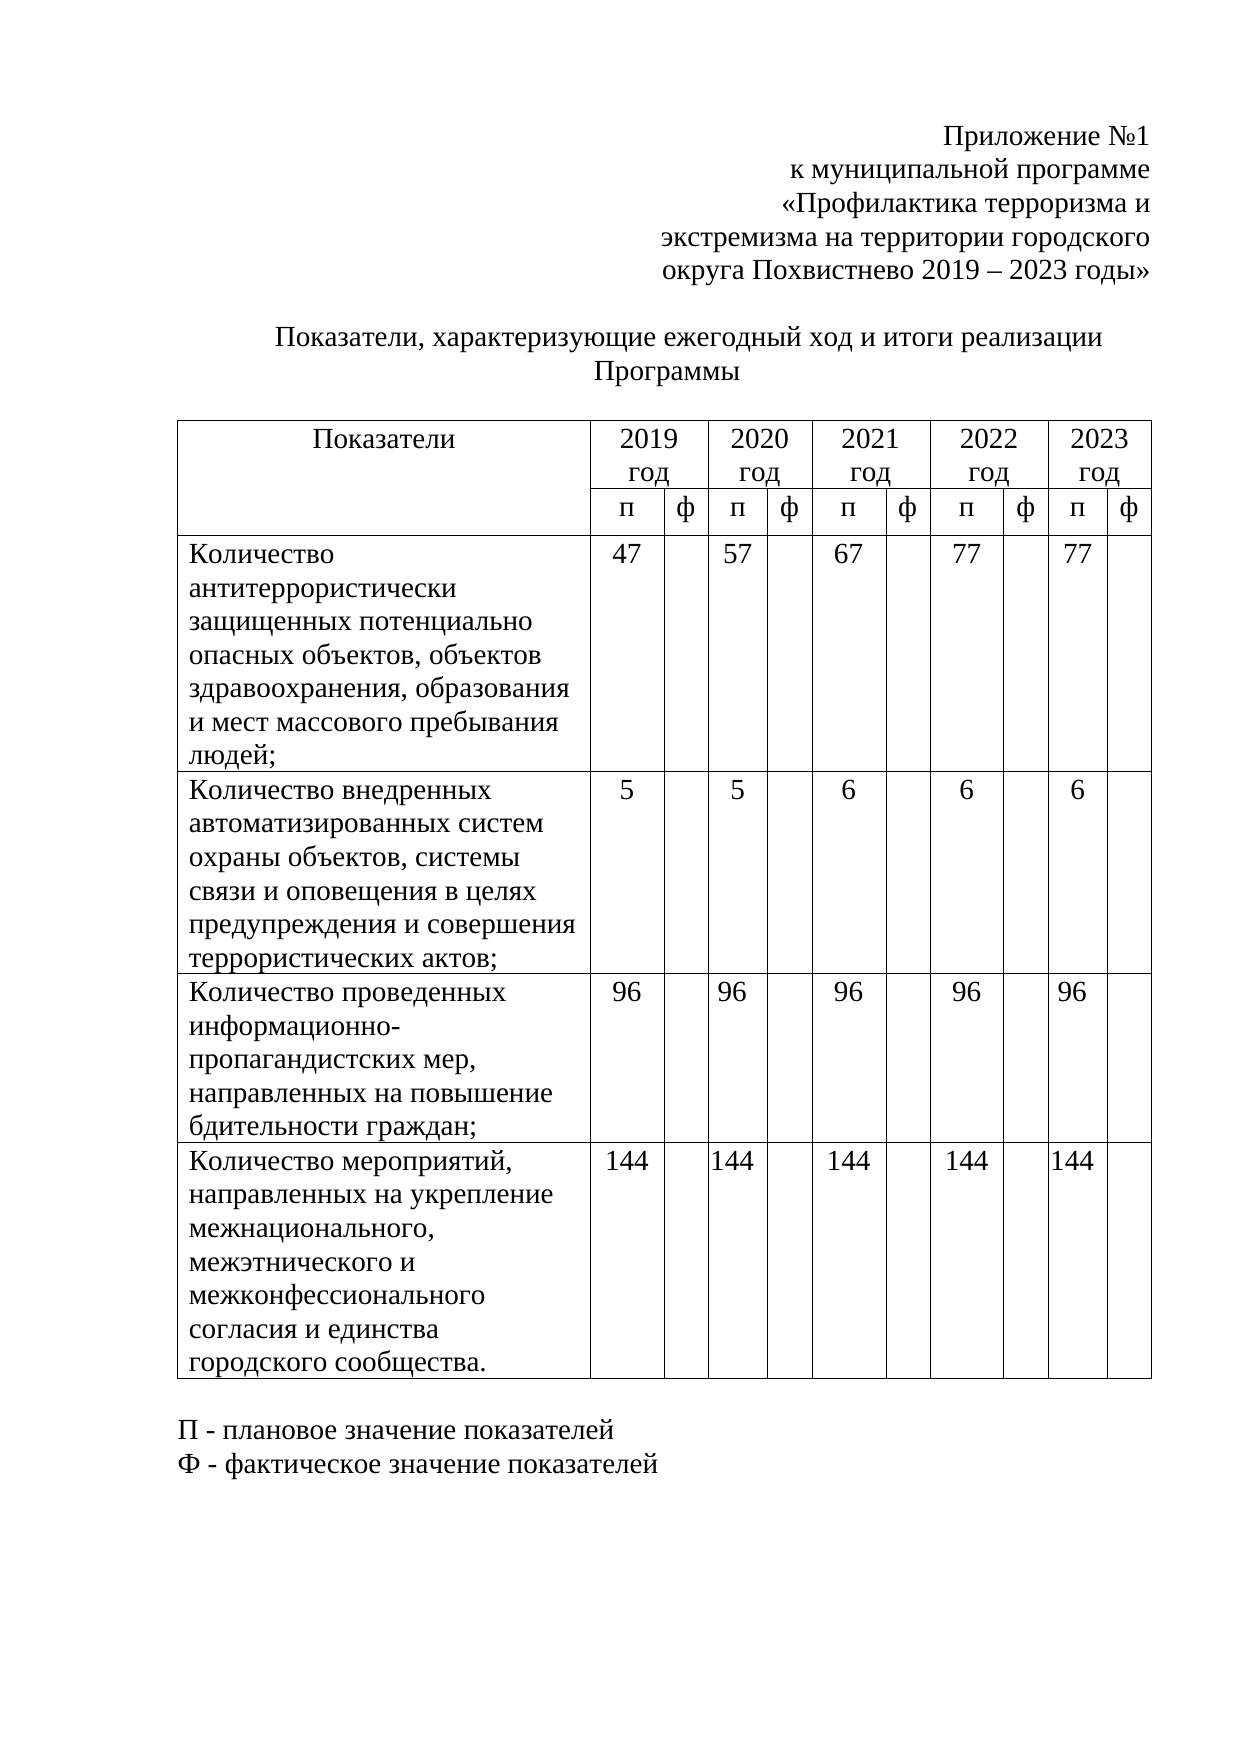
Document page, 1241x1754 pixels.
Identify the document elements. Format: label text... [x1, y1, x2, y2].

table_cell 96 [931, 974, 1003, 1142]
table_header 2021 год [813, 421, 930, 488]
table_cell 144 [591, 1143, 664, 1378]
table_cell [665, 772, 708, 973]
table_cell ф [665, 489, 708, 535]
table_cell Количество антитеррористически защищенных потенциально опасных объектов, объектов здравоохранения, образования и мест массового пребывания людей; [178, 536, 590, 771]
table_cell [1108, 772, 1151, 973]
table_cell 6 [1049, 772, 1107, 973]
table_cell 96 [1049, 974, 1107, 1142]
table_cell ф [1004, 489, 1048, 535]
table_cell 47 [591, 536, 664, 771]
table_cell п [1049, 489, 1107, 535]
table_cell 57 [709, 536, 767, 771]
table_cell ф [1108, 489, 1151, 535]
table_cell [887, 974, 930, 1142]
table_header 2020 год [709, 421, 812, 488]
table_cell 96 [591, 974, 664, 1142]
table_header 2019 год [591, 421, 708, 488]
table_cell п [591, 489, 664, 535]
table_cell п [931, 489, 1003, 535]
table_cell [1004, 772, 1048, 973]
table_cell Количество внедренных автоматизированных систем охраны объектов, системы связи и оповещения в целях предупреждения и совершения террористических актов; [178, 772, 590, 973]
table_cell [768, 536, 812, 771]
table_cell [1004, 974, 1048, 1142]
text к муниципальной программе «Профилактика терроризма и экстремизма на территории городского округа Похвистнево 2019 – 2023 годы» [650, 152, 1150, 286]
table_cell [1108, 974, 1151, 1142]
table_cell 144 [1049, 1143, 1107, 1378]
table_cell Количество мероприятий, направленных на укрепление межнационального, межэтнического и межконфессионального согласия и единства городского сообщества. [178, 1143, 590, 1378]
table_cell 77 [931, 536, 1003, 771]
table_cell 77 [1049, 536, 1107, 771]
table_cell 6 [813, 772, 886, 973]
table_cell 5 [591, 772, 664, 973]
table_cell [665, 536, 708, 771]
table_cell [768, 974, 812, 1142]
text П - плановое значение показателей [177, 1412, 1150, 1446]
table_cell [1108, 536, 1151, 771]
table_cell п [813, 489, 886, 535]
table_cell 144 [931, 1143, 1003, 1378]
table_cell [665, 1143, 708, 1378]
table_cell [768, 772, 812, 973]
table_cell [768, 1143, 812, 1378]
table_cell [665, 974, 708, 1142]
table_cell Количество проведенных информационно-пропагандистских мер, направленных на повышение бдительности граждан; [178, 974, 590, 1142]
table_cell 67 [813, 536, 886, 771]
table_cell 96 [813, 974, 886, 1142]
table_cell п [709, 489, 767, 535]
table_cell 96 [709, 974, 767, 1142]
table_cell 144 [813, 1143, 886, 1378]
table_cell ф [887, 489, 930, 535]
text Показатели, характеризующие ежегодный ход и итоги реализации Программы [184, 319, 1150, 386]
table_cell [1108, 1143, 1151, 1378]
table_header Показатели [178, 421, 590, 535]
text Приложение №1 [184, 118, 1150, 152]
table_cell [1004, 536, 1048, 771]
text Ф - фактическое значение показателей [177, 1446, 1150, 1479]
table_cell 144 [709, 1143, 767, 1378]
table_cell 5 [709, 772, 767, 973]
table_cell [1004, 1143, 1048, 1378]
table_header 2022 год [931, 421, 1048, 488]
table_header 2023 год [1049, 421, 1151, 488]
table_cell [887, 772, 930, 973]
table_cell 6 [931, 772, 1003, 973]
table_cell [887, 536, 930, 771]
table_cell [887, 1143, 930, 1378]
table_cell ф [768, 489, 812, 535]
